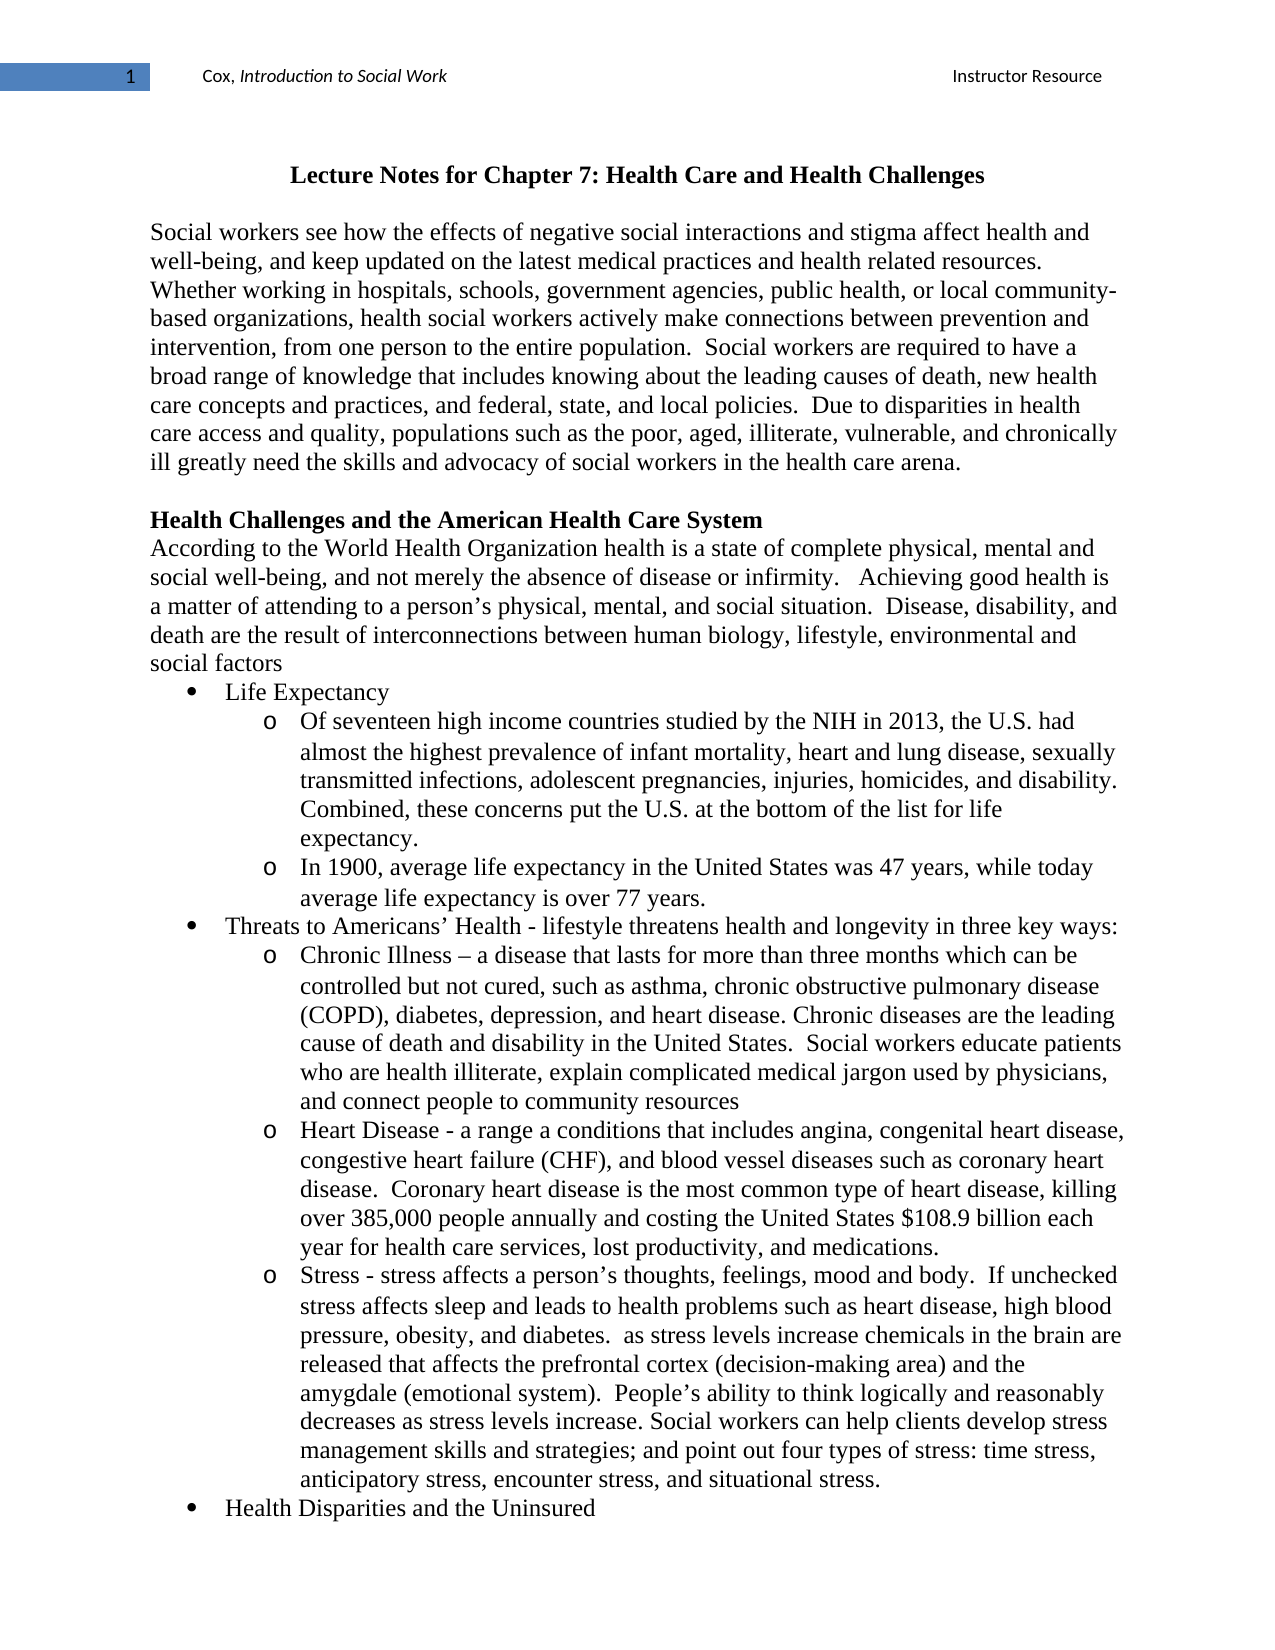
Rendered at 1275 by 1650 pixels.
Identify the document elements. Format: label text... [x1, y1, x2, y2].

list Heart Disease - a range a conditions that includes angina, congenital heart disease, congestive heart failure (CHF), and blood vessel diseases such as coronary heart disease. Coronary heart disease is the most common type of heart disease, killing over 385,000 people annually and costing the United States $108.9 billion each year for health care services, lost productivity, and medications. [262, 1115, 1125, 1261]
text Social workers see how the effects of negative social interactions and stigma affect health and well-being, and keep updated on the latest medical practices and health related resources. Whether working in hospitals, schools, government agencies, public health, or local community-based organizations, health social workers actively make connections between prevention and intervention, from one person to the entire population. Social workers are required to have a broad range of knowledge that includes knowing about the leading causes of death, new health care concepts and practices, and federal, state, and local policies. Due to disparities in health care access and quality, populations such as the poor, aged, illiterate, vulnerable, and chronically ill greatly need the skills and advocacy of social workers in the health care arena. [150, 217, 1125, 476]
list Health Disparities and the Uninsured [187, 1493, 1125, 1521]
text Lecture Notes for Chapter 7: Health Care and Health Challenges [150, 160, 1125, 188]
list Stress - stress affects a person’s thoughts, feelings, mood and body. If unchecked stress affects sleep and leads to health problems such as heart disease, high blood pressure, obesity, and diabetes. as stress levels increase chemicals in the brain are released that affects the prefrontal cortex (decision-making area) and the amygdale (emotional system). People’s ability to think logically and reasonably decreases as stress levels increase. Social workers can help clients develop stress management skills and strategies; and point out four types of stress: time stress, anticipatory stress, encounter stress, and situational stress. [262, 1261, 1125, 1493]
list In 1900, average life expectancy in the United States was 47 years, while today average life expectancy is over 77 years. [262, 852, 1125, 911]
list Life Expectancy [187, 677, 1125, 706]
list Chronic Illness – a disease that lasts for more than three months which can be controlled but not cured, such as asthma, chronic obstructive pulmonary disease (COPD), diabetes, depression, and heart disease. Chronic diseases are the leading cause of death and disability in the United States. Social workers educate patients who are health illiterate, explain complicated medical jargon used by physicians, and connect people to community resources [262, 940, 1125, 1115]
list Threats to Americans’ Health - lifestyle threatens health and longevity in three key ways: [187, 911, 1125, 940]
text Health Challenges and the American Health Care System [150, 505, 1125, 533]
text According to the World Health Organization health is a state of complete physical, mental and social well-being, and not merely the absence of disease or infirmity. Achieving good health is a matter of attending to a person’s physical, mental, and social situation. Disease, disability, and death are the result of interconnections between human biology, lifestyle, environmental and social factors [150, 533, 1125, 677]
list Of seventeen high income countries studied by the NIH in 2013, the U.S. had almost the highest prevalence of infant mortality, heart and lung disease, sexually transmitted infections, adolescent pregnancies, injuries, homicides, and disability. Combined, these concerns put the U.S. at the bottom of the list for life expectancy. [262, 706, 1125, 852]
